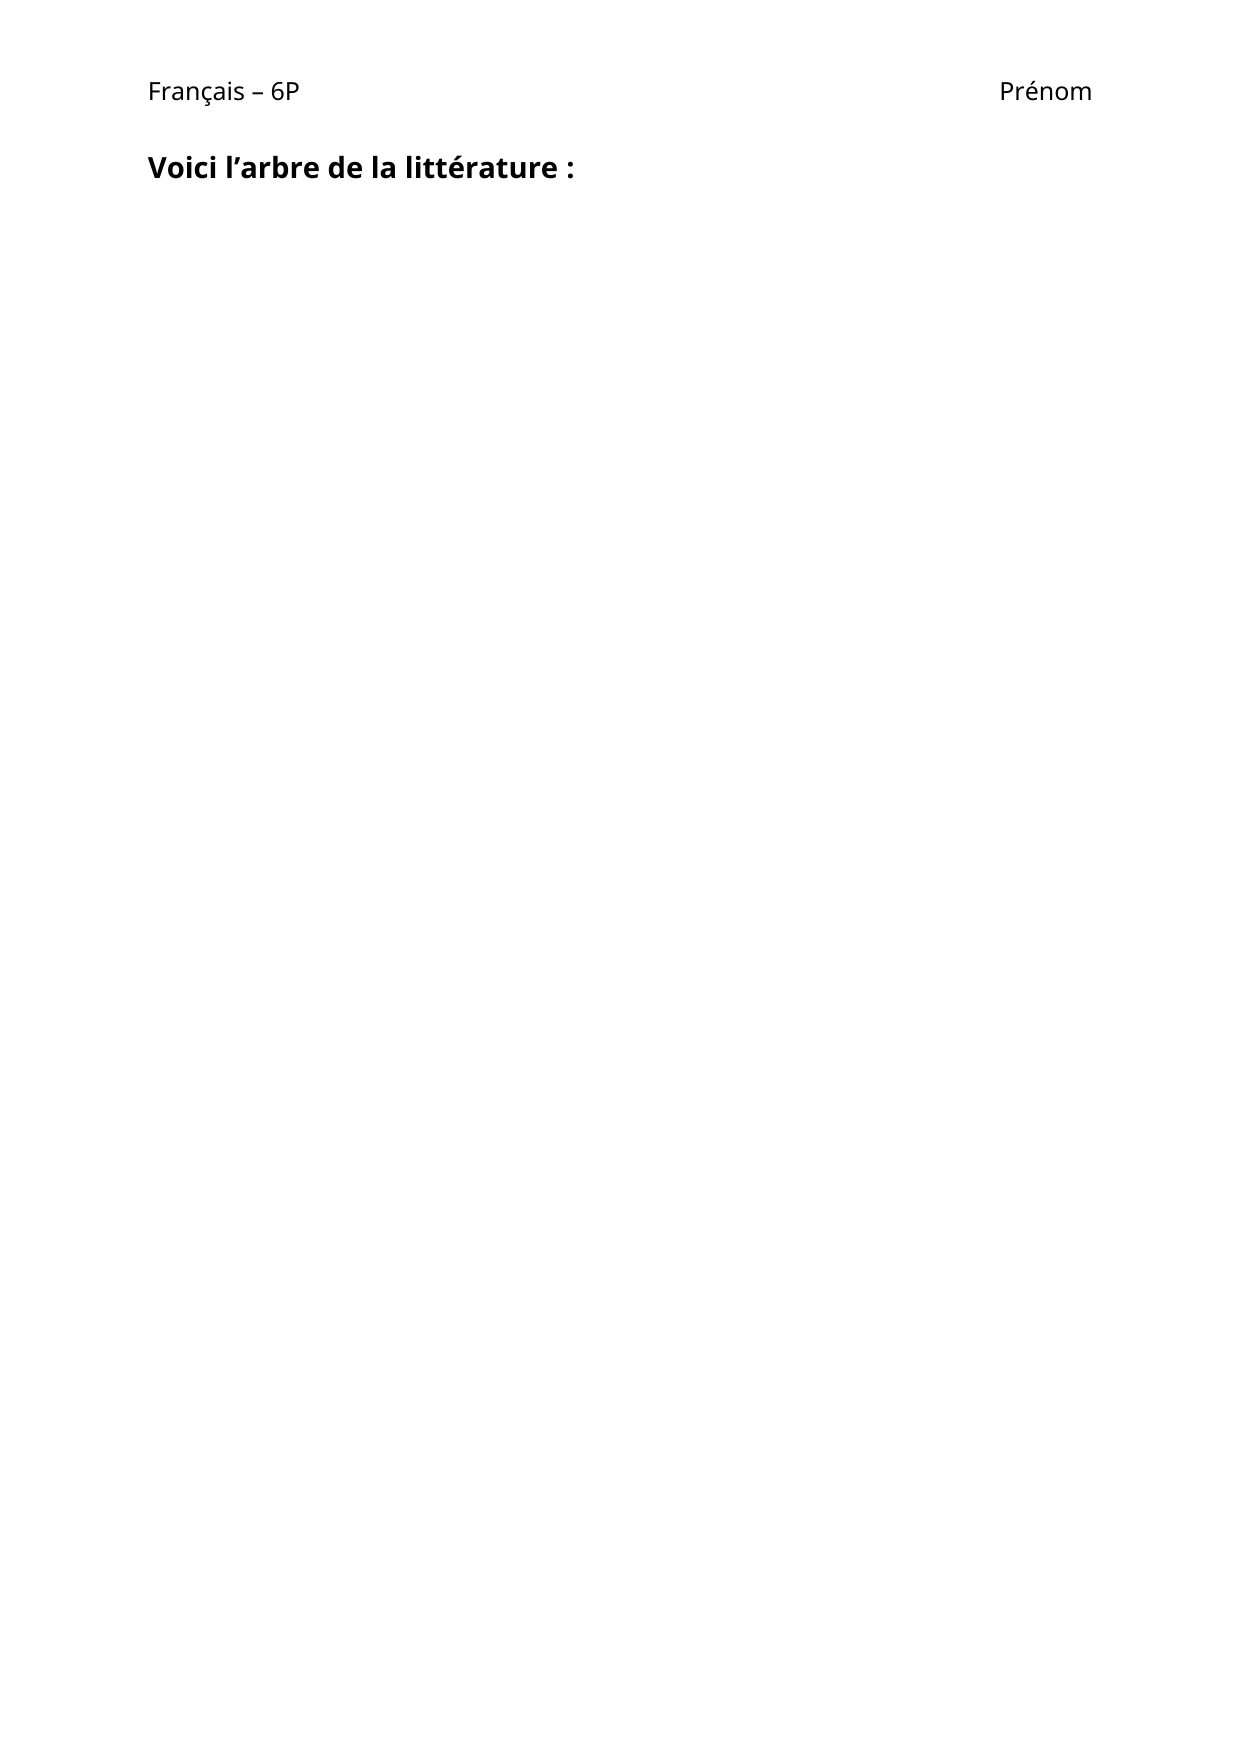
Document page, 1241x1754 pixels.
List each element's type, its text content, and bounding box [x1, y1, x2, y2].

subtitle Voici l’arbre de la littérature : [148, 148, 1093, 187]
